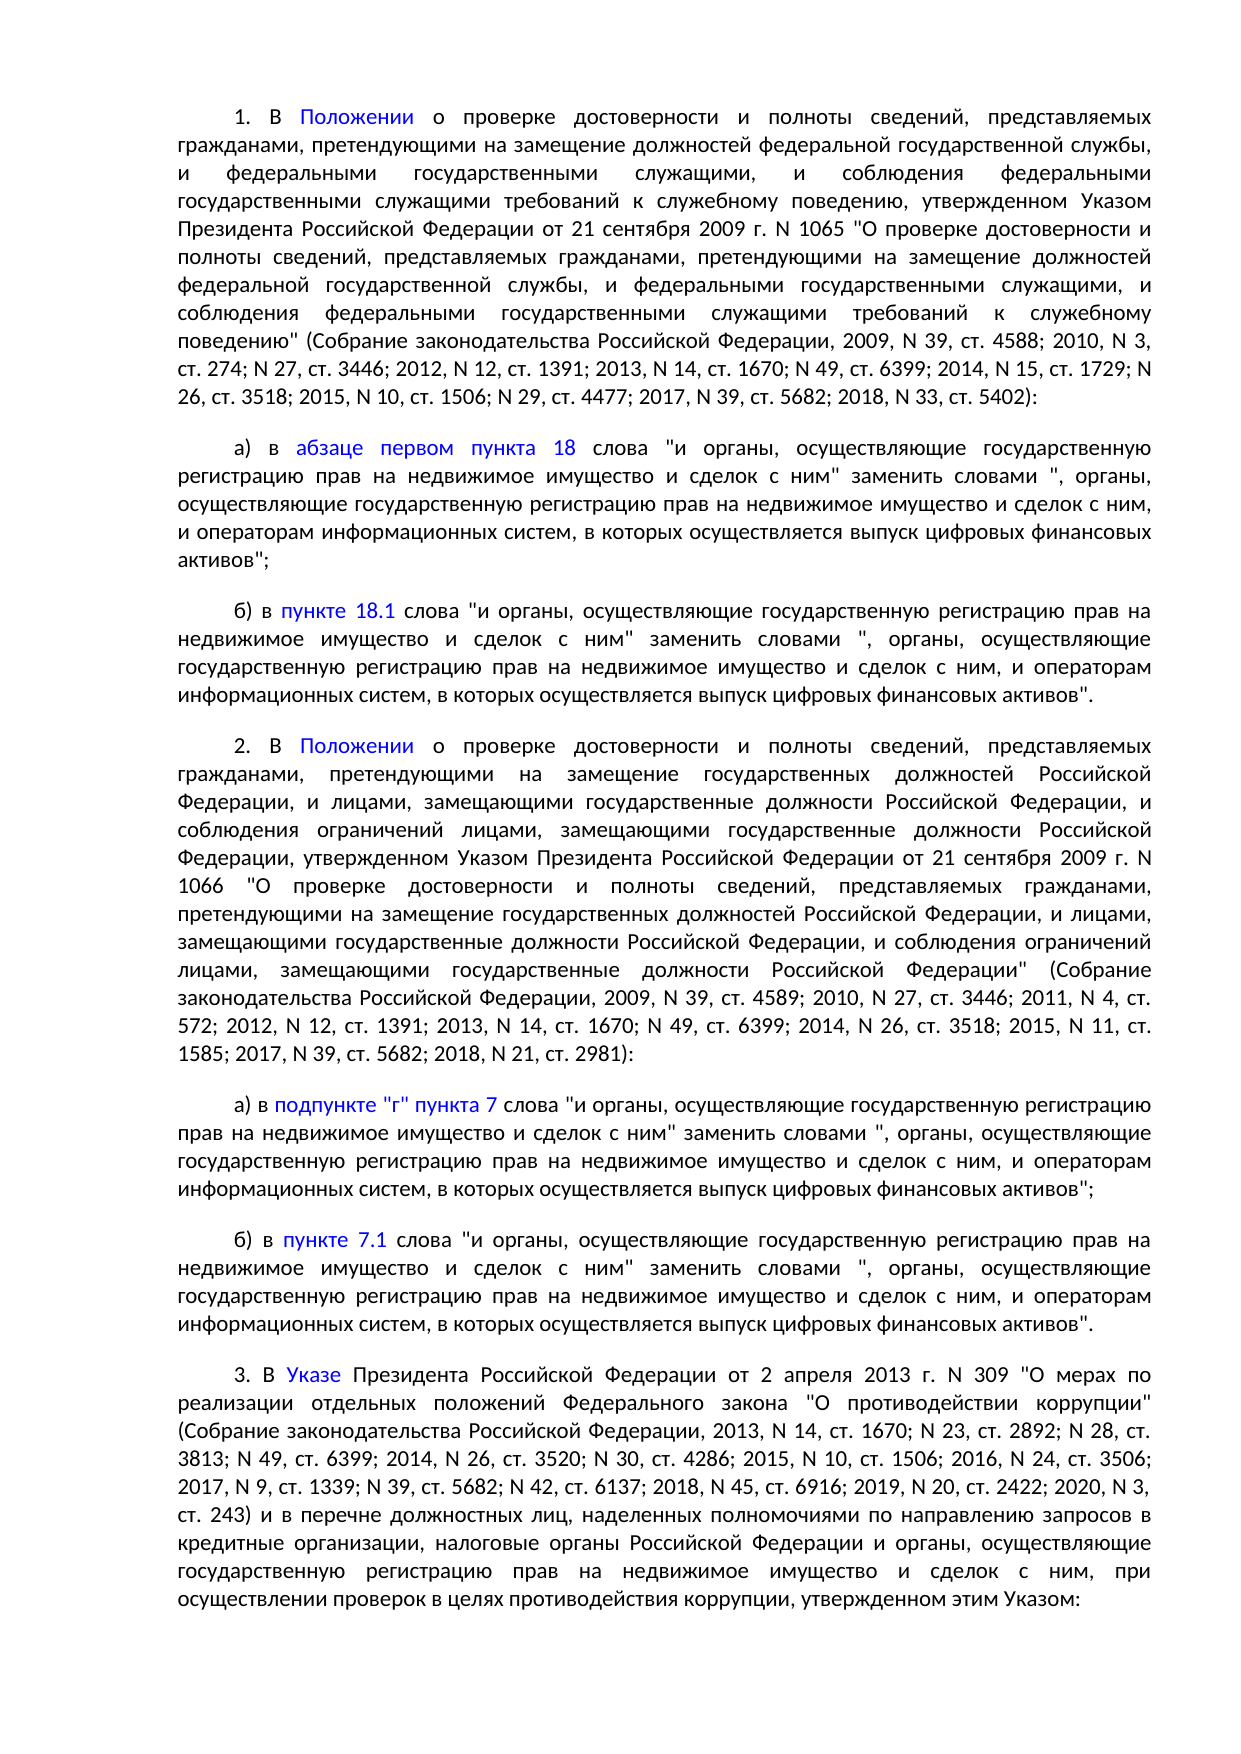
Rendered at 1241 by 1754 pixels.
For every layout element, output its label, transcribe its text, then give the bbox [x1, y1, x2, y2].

text 1. В Положении о проверке достоверности и полноты сведений, представляемых гражданами, претендующими на замещение должностей федеральной государственной службы, и федеральными государственными служащими, и соблюдения федеральными государственными служащими требований к служебному поведению, утвержденном Указом Президента Российской Федерации от 21 сентября 2009 г. N 1065 "О проверке достоверности и полноты сведений, представляемых гражданами, претендующими на замещение должностей федеральной государственной службы, и федеральными государственными служащими, и соблюдения федеральными государственными служащими требований к служебному поведению" (Собрание законодательства Российской Федерации, 2009, N 39, ст. 4588; 2010, N 3, ст. 274; N 27, ст. 3446; 2012, N 12, ст. 1391; 2013, N 14, ст. 1670; N 49, ст. 6399; 2014, N 15, ст. 1729; N 26, ст. 3518; 2015, N 10, ст. 1506; N 29, ст. 4477; 2017, N 39, ст. 5682; 2018, N 33, ст. 5402): [177, 102, 1152, 410]
text 2. В Положении о проверке достоверности и полноты сведений, представляемых гражданами, претендующими на замещение государственных должностей Российской Федерации, и лицами, замещающими государственные должности Российской Федерации, и соблюдения ограничений лицами, замещающими государственные должности Российской Федерации, утвержденном Указом Президента Российской Федерации от 21 сентября 2009 г. N 1066 "О проверке достоверности и полноты сведений, представляемых гражданами, претендующими на замещение государственных должностей Российской Федерации, и лицами, замещающими государственные должности Российской Федерации, и соблюдения ограничений лицами, замещающими государственные должности Российской Федерации" (Собрание законодательства Российской Федерации, 2009, N 39, ст. 4589; 2010, N 27, ст. 3446; 2011, N 4, ст. 572; 2012, N 12, ст. 1391; 2013, N 14, ст. 1670; N 49, ст. 6399; 2014, N 26, ст. 3518; 2015, N 11, ст. 1585; 2017, N 39, ст. 5682; 2018, N 21, ст. 2981): [177, 731, 1152, 1067]
text б) в пункте 7.1 слова "и органы, осуществляющие государственную регистрацию прав на недвижимое имущество и сделок с ним" заменить словами ", органы, осуществляющие государственную регистрацию прав на недвижимое имущество и сделок с ним, и операторам информационных систем, в которых осуществляется выпуск цифровых финансовых активов". [177, 1225, 1152, 1337]
text а) в абзаце первом пункта 18 слова "и органы, осуществляющие государственную регистрацию прав на недвижимое имущество и сделок с ним" заменить словами ", органы, осуществляющие государственную регистрацию прав на недвижимое имущество и сделок с ним, и операторам информационных систем, в которых осуществляется выпуск цифровых финансовых активов"; [177, 433, 1152, 573]
text 3. В Указе Президента Российской Федерации от 2 апреля 2013 г. N 309 "О мерах по реализации отдельных положений Федерального закона "О противодействии коррупции" (Собрание законодательства Российской Федерации, 2013, N 14, ст. 1670; N 23, ст. 2892; N 28, ст. 3813; N 49, ст. 6399; 2014, N 26, ст. 3520; N 30, ст. 4286; 2015, N 10, ст. 1506; 2016, N 24, ст. 3506; 2017, N 9, ст. 1339; N 39, ст. 5682; N 42, ст. 6137; 2018, N 45, ст. 6916; 2019, N 20, ст. 2422; 2020, N 3, ст. 243) и в перечне должностных лиц, наделенных полномочиями по направлению запросов в кредитные организации, налоговые органы Российской Федерации и органы, осуществляющие государственную регистрацию прав на недвижимое имущество и сделок с ним, при осуществлении проверок в целях противодействия коррупции, утвержденном этим Указом: [177, 1360, 1152, 1612]
text а) в подпункте "г" пункта 7 слова "и органы, осуществляющие государственную регистрацию прав на недвижимое имущество и сделок с ним" заменить словами ", органы, осуществляющие государственную регистрацию прав на недвижимое имущество и сделок с ним, и операторам информационных систем, в которых осуществляется выпуск цифровых финансовых активов"; [177, 1090, 1152, 1202]
text б) в пункте 18.1 слова "и органы, осуществляющие государственную регистрацию прав на недвижимое имущество и сделок с ним" заменить словами ", органы, осуществляющие государственную регистрацию прав на недвижимое имущество и сделок с ним, и операторам информационных систем, в которых осуществляется выпуск цифровых финансовых активов". [177, 596, 1152, 708]
